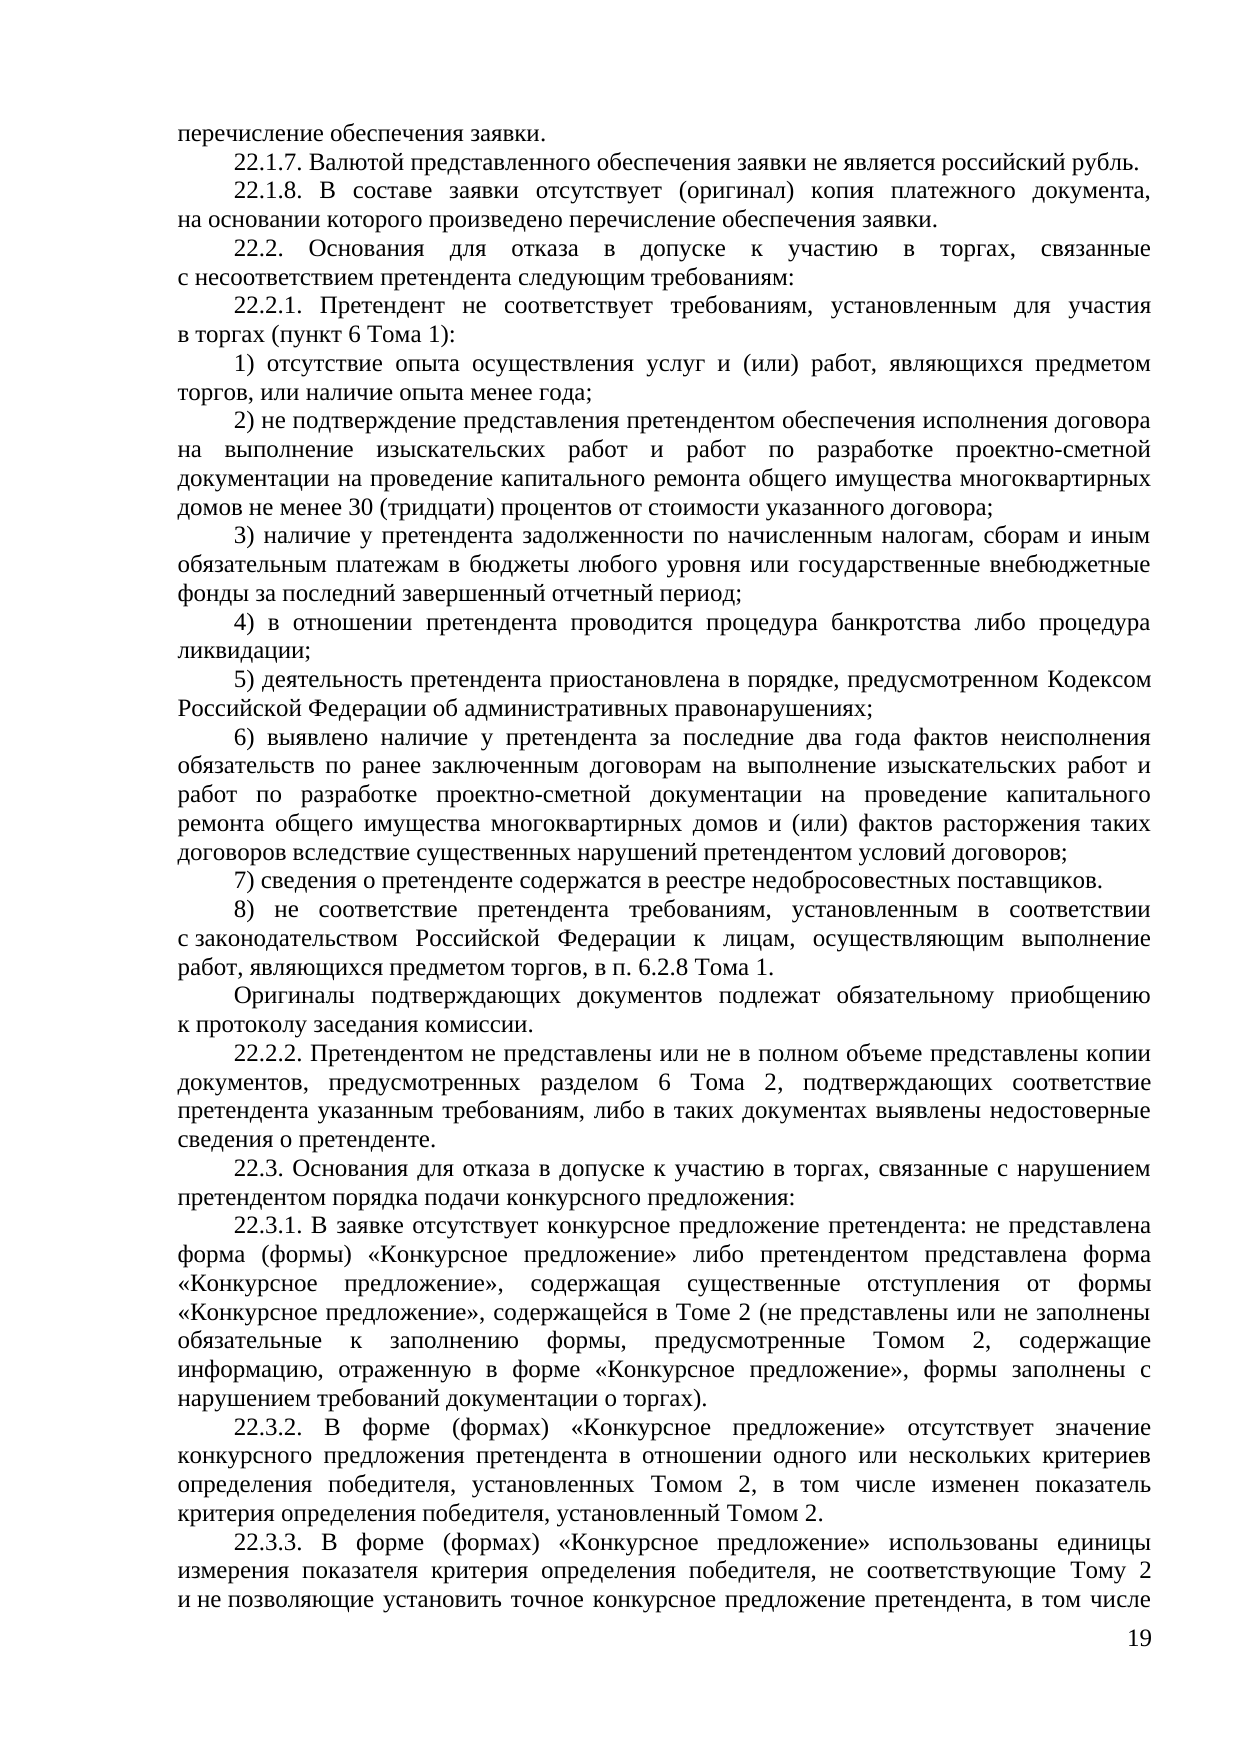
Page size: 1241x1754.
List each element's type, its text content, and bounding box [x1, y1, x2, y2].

text 5) деятельность претендента приостановлена в порядке, предусмотренном Кодексом Российской Федерации об административных правонарушениях; [177, 664, 1152, 722]
text 7) сведения о претенденте содержатся в реестре недобросовестных поставщиков. [177, 866, 1152, 894]
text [177, 1527, 1152, 1613]
text 4) в отношении претендента проводится процедура банкротства либо процедура ликвидации; [177, 607, 1152, 664]
text 22.1.7. Валютой представленного обеспечения заявки не является российский рубль. [177, 147, 1152, 176]
text Оригиналы подтверждающих документов подлежат обязательному приобщению к протоколу заседания комиссии. [177, 981, 1152, 1038]
text 22.2.2. Претендентом не представлены или не в полном объеме представлены копии документов, предусмотренных разделом 6 Тома 2, подтверждающих соответствие претендента указанным требованиям, либо в таких документах выявлены недостоверные сведения о претенденте. [177, 1038, 1152, 1153]
text 6) выявлено наличие у претендента за последние два года фактов неисполнения обязательств по ранее заключенным договорам на выполнение изыскательских работ и работ по разработке проектно-сметной документации на проведение капитального ремонта общего имущества многоквартирных домов и (или) фактов расторжения таких договоров вследствие существенных нарушений претендентом условий договоров; [177, 722, 1152, 866]
text 22.3.2. В форме (формах) «Конкурсное предложение» отсутствует значение конкурсного предложения претендента в отношении одного или нескольких критериев определения победителя, установленных Томом 2, в том числе изменен показатель критерия определения победителя, установленный Томом 2. [177, 1412, 1152, 1527]
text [177, 118, 1152, 147]
text 1) отсутствие опыта осуществления услуг и (или) работ, являющихся предметом торгов, или наличие опыта менее года; [177, 348, 1152, 406]
text 3) наличие у претендента задолженности по начисленным налогам, сборам и иным обязательным платежам в бюджеты любого уровня или государственные внебюджетные фонды за последний завершенный отчетный период; [177, 521, 1152, 607]
text 8) не соответствие претендента требованиям, установленным в соответствии с законодательством Российской Федерации к лицам, осуществляющим выполнение работ, являющихся предметом торгов, в п. 6.2.8 Тома 1. [177, 894, 1152, 981]
text 22.3.1. В заявке отсутствует конкурсное предложение претендента: не представлена форма (формы) «Конкурсное предложение» либо претендентом представлена форма «Конкурсное предложение», содержащая существенные отступления от формы «Конкурсное предложение», содержащейся в Томе 2 (не представлены или не заполнены обязательные к заполнению формы, предусмотренные Томом 2, содержащие информацию, отраженную в форме «Конкурсное предложение», формы заполнены с нарушением требований документации о торгах). [177, 1211, 1152, 1412]
text 22.1.8. В составе заявки отсутствует (оригинал) копия платежного документа, на основании которого произведено перечисление обеспечения заявки. [177, 176, 1152, 233]
text 22.2.1. Претендент не соответствует требованиям, установленным для участия в торгах (пункт 6 Тома 1): [177, 291, 1152, 348]
text 2) не подтверждение представления претендентом обеспечения исполнения договора на выполнение изыскательских работ и работ по разработке проектно-сметной документации на проведение капитального ремонта общего имущества многоквартирных домов не менее 30 (тридцати) процентов от стоимости указанного договора; [177, 406, 1152, 521]
text 22.2. Основания для отказа в допуске к участию в торгах, связанные с несоответствием претендента следующим требованиям: [177, 233, 1152, 291]
text 22.3. Основания для отказа в допуске к участию в торгах, связанные с нарушением претендентом порядка подачи конкурсного предложения: [177, 1153, 1152, 1211]
